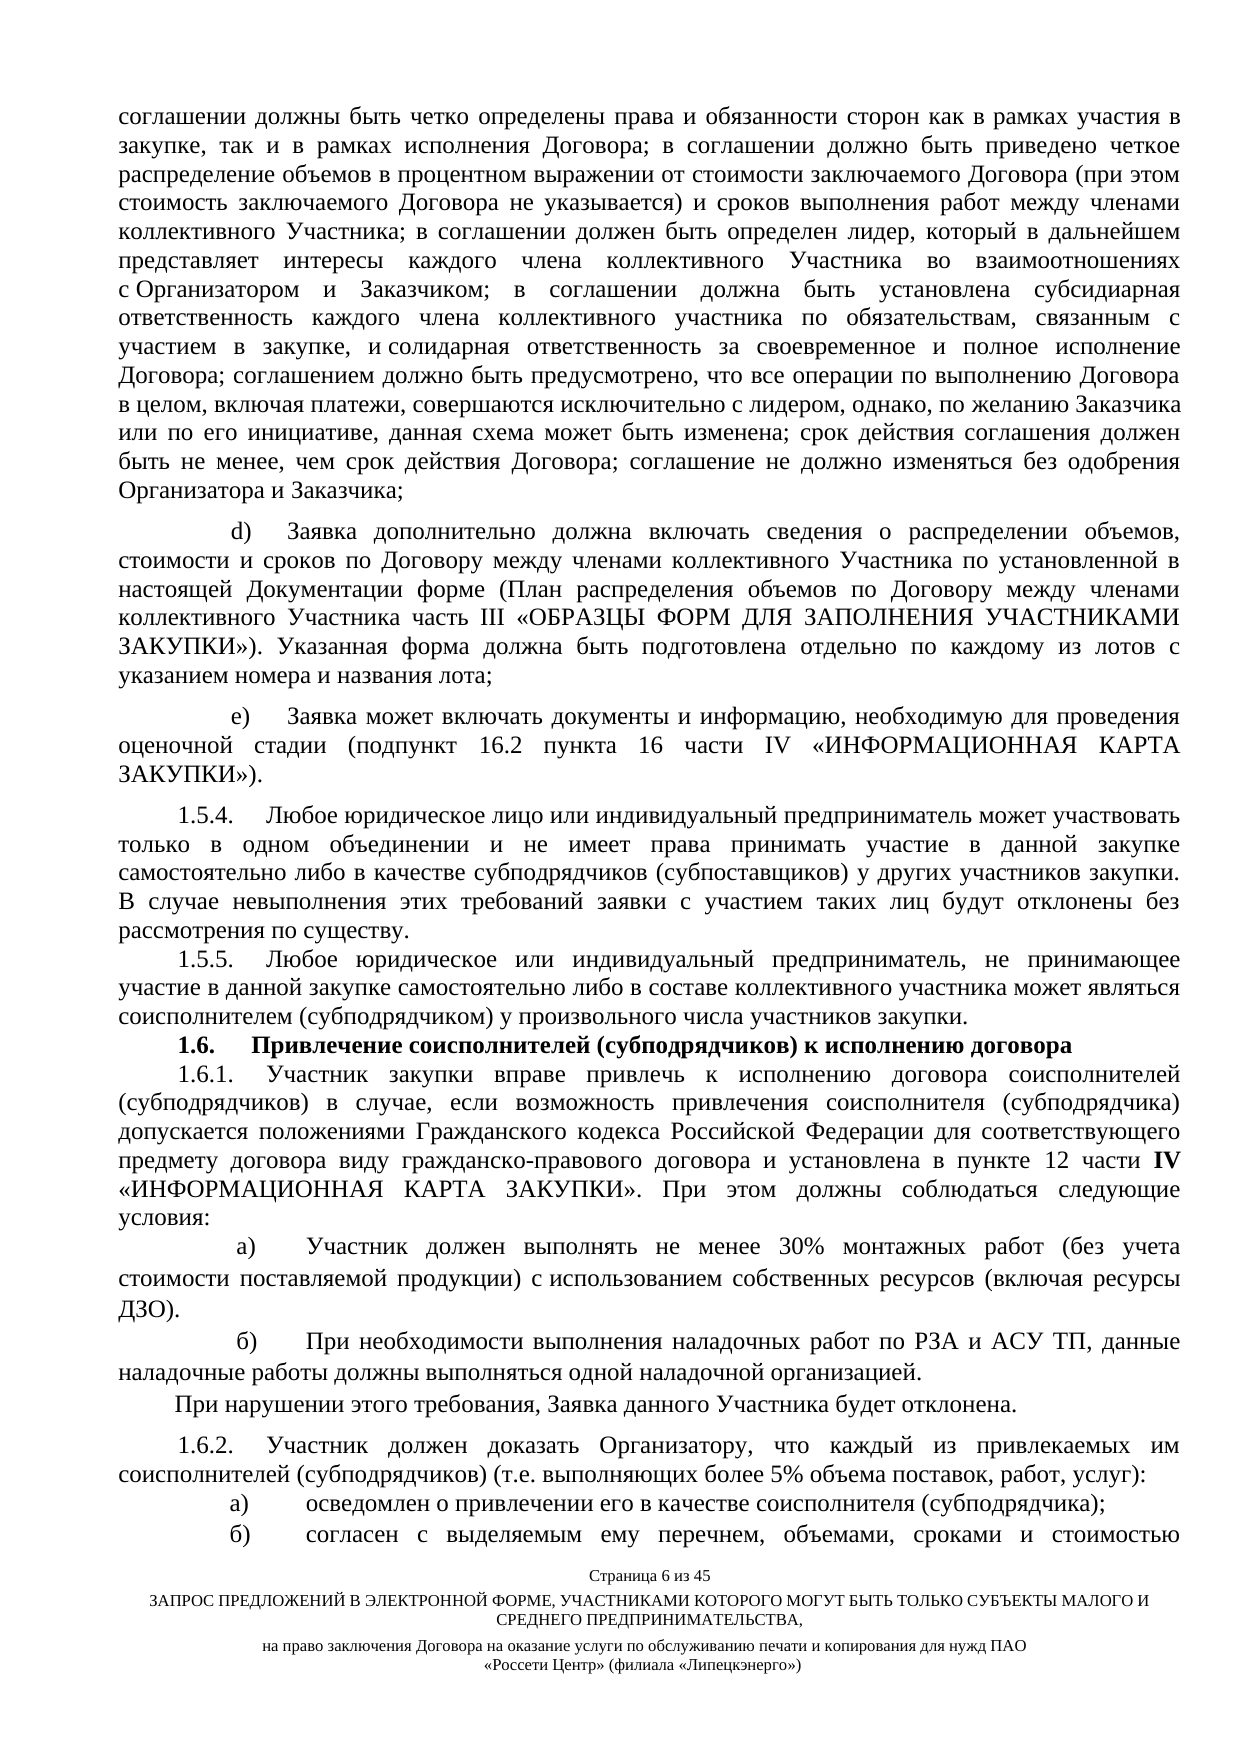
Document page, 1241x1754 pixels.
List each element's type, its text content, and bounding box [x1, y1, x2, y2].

list Участник должен выполнять не менее 30% монтажных работ (без учета стоимости поставляемой продукции) c использованием собственных ресурсов (включая ресурсы ДЗО). [118, 1231, 1181, 1323]
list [118, 1519, 1181, 1548]
text При нарушении этого требования, Заявка данного Участника будет отклонена. [174, 1389, 1181, 1418]
subtitle Участник должен доказать Организатору, что каждый из привлекаемых им соисполнителей (субподрядчиков) (т.е. выполняющих более 5% объема поставок, работ, услуг): [118, 1430, 1181, 1488]
list При необходимости выполнения наладочных работ по РЗА и АСУ ТП, данные наладочные работы должны выполняться одной наладочной организацией. [118, 1326, 1181, 1386]
subtitle Участник закупки вправе привлечь к исполнению договора соисполнителей (субподрядчиков) в случае, если возможность привлечения соисполнителя (субподрядчика) допускается положениями Гражданского кодекса Российской Федерации для соответствующего предмету договора виду гражданско-правового договора и установлена в пункте 12 части IV «ИНФОРМАЦИОННАЯ КАРТА ЗАКУПКИ». При этом должны соблюдаться следующие условия: [118, 1059, 1181, 1231]
subtitle Любое юридическое или индивидуальный предприниматель, не принимающее участие в данной закупке самостоятельно либо в составе коллективного участника может являться соисполнителем (субподрядчиком) у произвольного числа участников закупки. [118, 944, 1181, 1030]
list Заявка может включать документы и информацию, необходимую для проведения оценочной стадии (подпункт 16.2 пункта 16 части IV «ИНФОРМАЦИОННАЯ КАРТА ЗАКУПКИ»). [118, 701, 1181, 787]
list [118, 101, 1181, 504]
list Заявка дополнительно должна включать сведения о распределении объемов, стоимости и сроков по Договору между членами коллективного Участника по установленной в настоящей Документации форме (План распределения объемов по Договору между членами коллективного Участника часть III «ОБРАЗЦЫ ФОРМ ДЛЯ ЗАПОЛНЕНИЯ УЧАСТНИКАМИ ЗАКУПКИ»). Указанная форма должна быть подготовлена отдельно по каждому из лотов с указанием номера и названия лота; [118, 516, 1181, 689]
subtitle Любое юридическое лицо или индивидуальный предприниматель может участвовать только в одном объединении и не имеет права принимать участие в данной закупке самостоятельно либо в качестве субподрядчиков (субпоставщиков) у других участников закупки. В случае невыполнения этих требований заявки с участием таких лиц будут отклонены без рассмотрения по существу. [118, 800, 1181, 944]
subtitle Привлечение соисполнителей (субподрядчиков) к исполнению договора [118, 1030, 1181, 1059]
list осведомлен о привлечении его в качестве соисполнителя (субподрядчика); [118, 1488, 1181, 1517]
